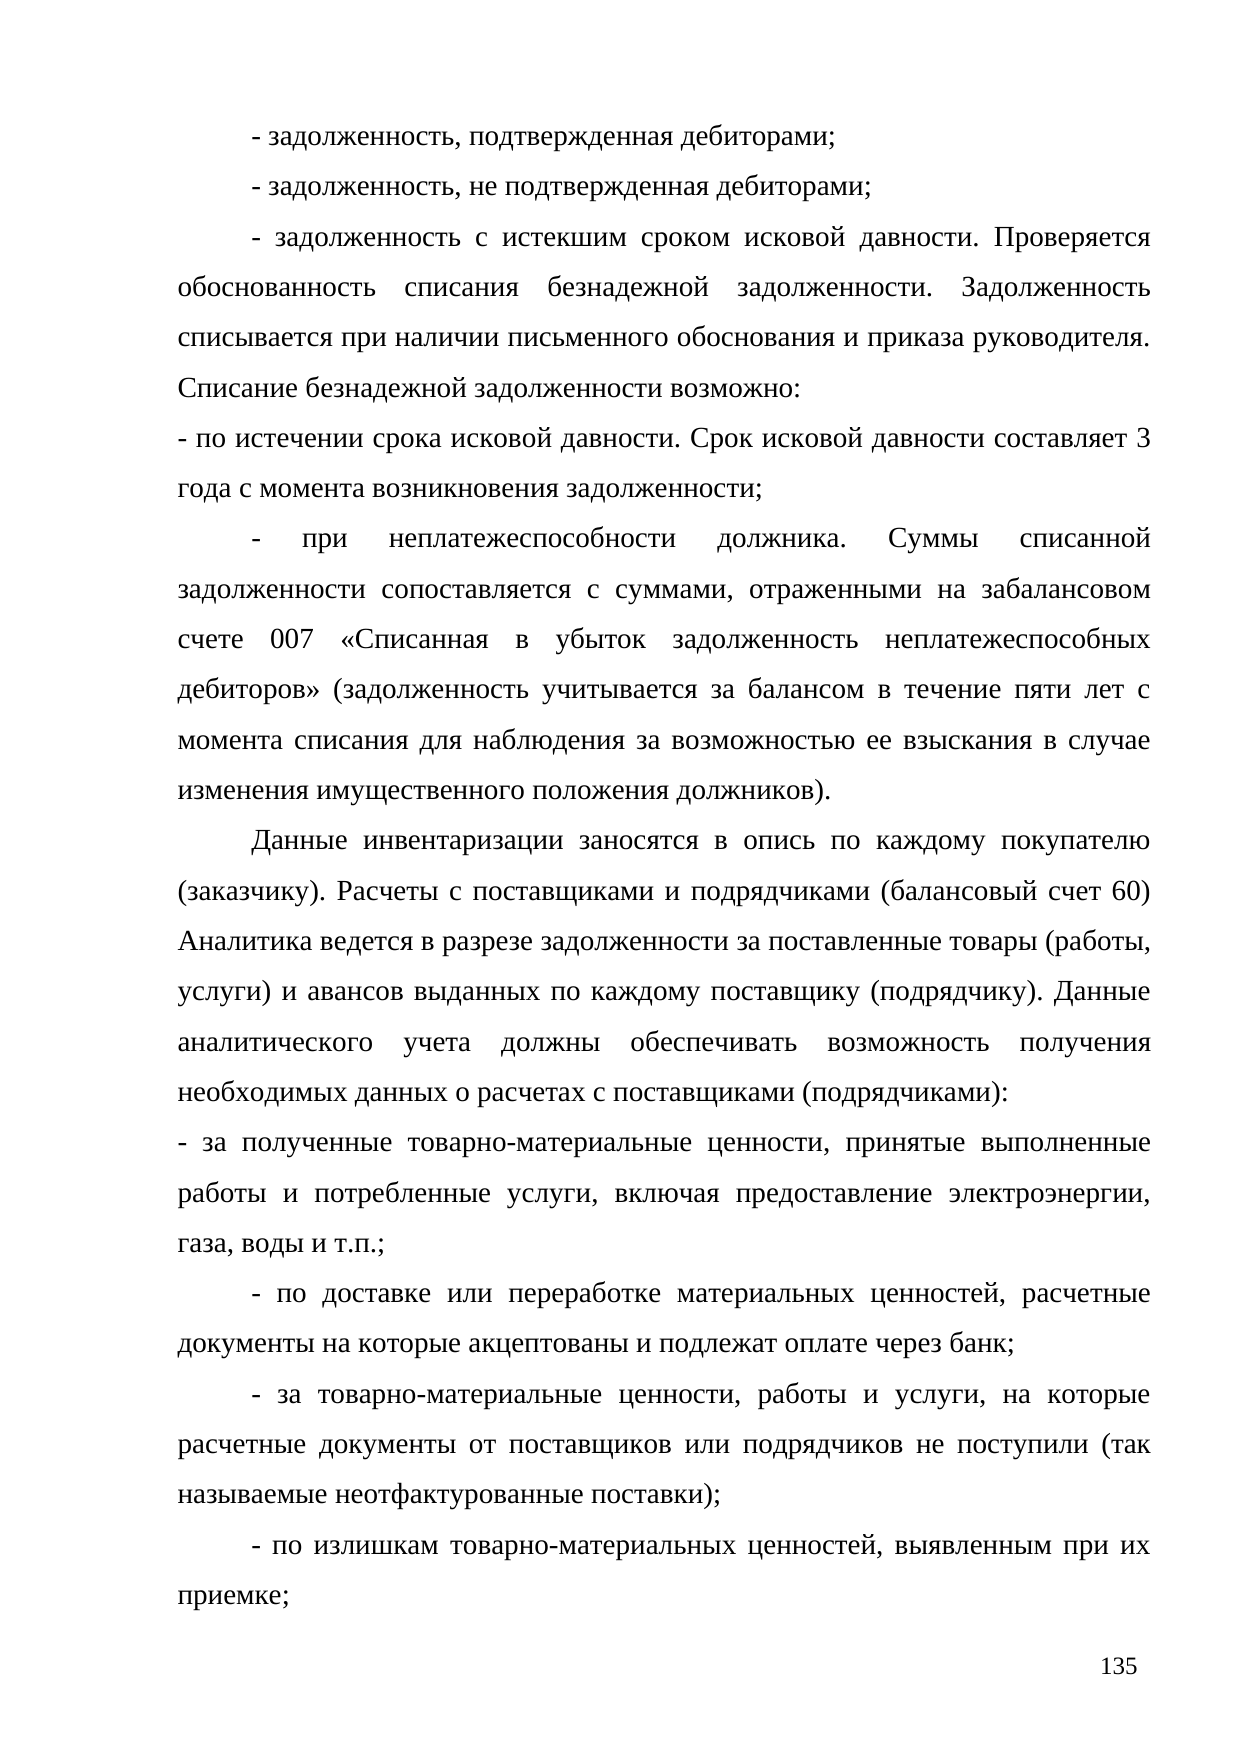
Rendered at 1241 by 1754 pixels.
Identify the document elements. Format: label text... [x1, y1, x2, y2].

text - за товарно-материальные ценности, работы и услуги, на которые расчетные документы от поставщиков или подрядчиков не поступили (так называемые неотфактурованные поставки); [177, 1376, 1152, 1510]
text - задолженность, не подтвержденная дебиторами; [177, 168, 1152, 202]
text Данные инвентаризации заносятся в опись по каждому покупателю (заказчику). Расчеты с поставщиками и подрядчиками (балансовый счет 60) Аналитика ведется в разрезе задолженности за поставленные товары (работы, услуги) и авансов выданных по каждому поставщику (подрядчику). Данные аналитического учета должны обеспечивать возможность получения необходимых данных о расчетах с поставщиками (подрядчиками): - за полученные товарно-материальные ценности, принятые выполненные работы и потребленные услуги, включая предоставление электроэнергии, газа, воды и т.п.; [177, 822, 1152, 1258]
text - задолженность с истекшим сроком исковой давности. Проверяется обоснованность списания безнадежной задолженности. Задолженность списывается при наличии письменного обоснования и приказа руководителя. Списание безнадежной задолженности возможно: - по истечении срока исковой давности. Срок исковой давности составляет 3 года с момента возникновения задолженности; [177, 219, 1152, 504]
text - при неплатежеспособности должника. Суммы списанной задолженности сопоставляется с суммами, отраженными на забалансовом счете 007 «Списанная в убыток задолженность неплатежеспособных дебиторов» (задолженность учитывается за балансом в течение пяти лет с момента списания для наблюдения за возможностью ее взыскания в случае изменения имущественного положения должников). [177, 521, 1152, 806]
text - по излишкам товарно-материальных ценностей, выявленным при их приемке; [177, 1527, 1152, 1611]
text - задолженность, подтвержденная дебиторами; [177, 118, 1152, 152]
text - по доставке или переработке материальных ценностей, расчетные документы на которые акцептованы и подлежат оплате через банк; [177, 1275, 1152, 1359]
